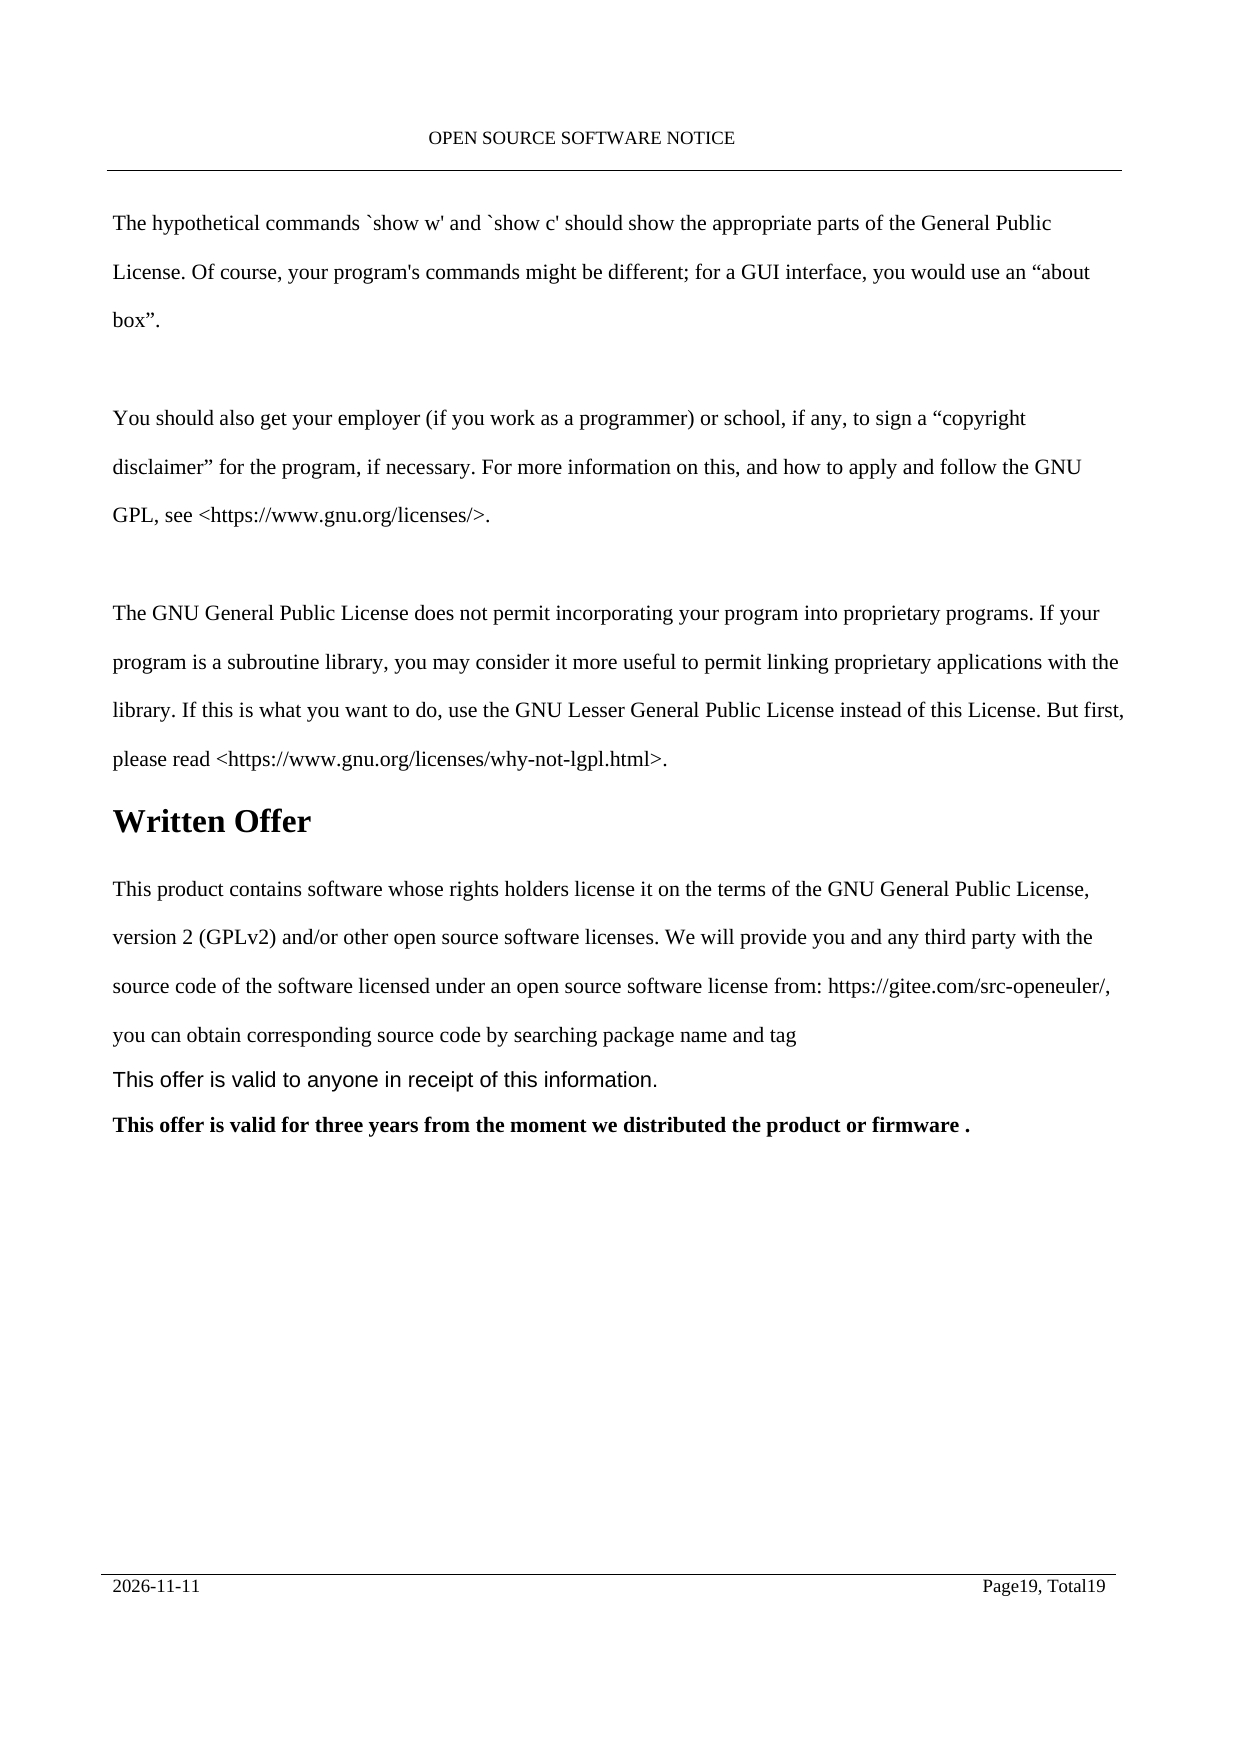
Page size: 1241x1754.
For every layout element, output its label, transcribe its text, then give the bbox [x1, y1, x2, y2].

text This offer is valid for three years from the moment we distributed the product or firmware . [112, 1108, 1128, 1141]
text This offer is valid to anyone in receipt of this information. [112, 1063, 1128, 1096]
text Written Offer [112, 788, 1128, 853]
text This product contains software whose rights holders license it on the terms of the GNU General Public License, version 2 (GPLv2) and/or other open source software licenses. We will provide you and any third party with the source code of the software licensed under an open source software license from: https://gitee.com/src-openeuler/, you can obtain corresponding source code by searching package name and tag [112, 872, 1128, 1051]
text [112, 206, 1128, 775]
